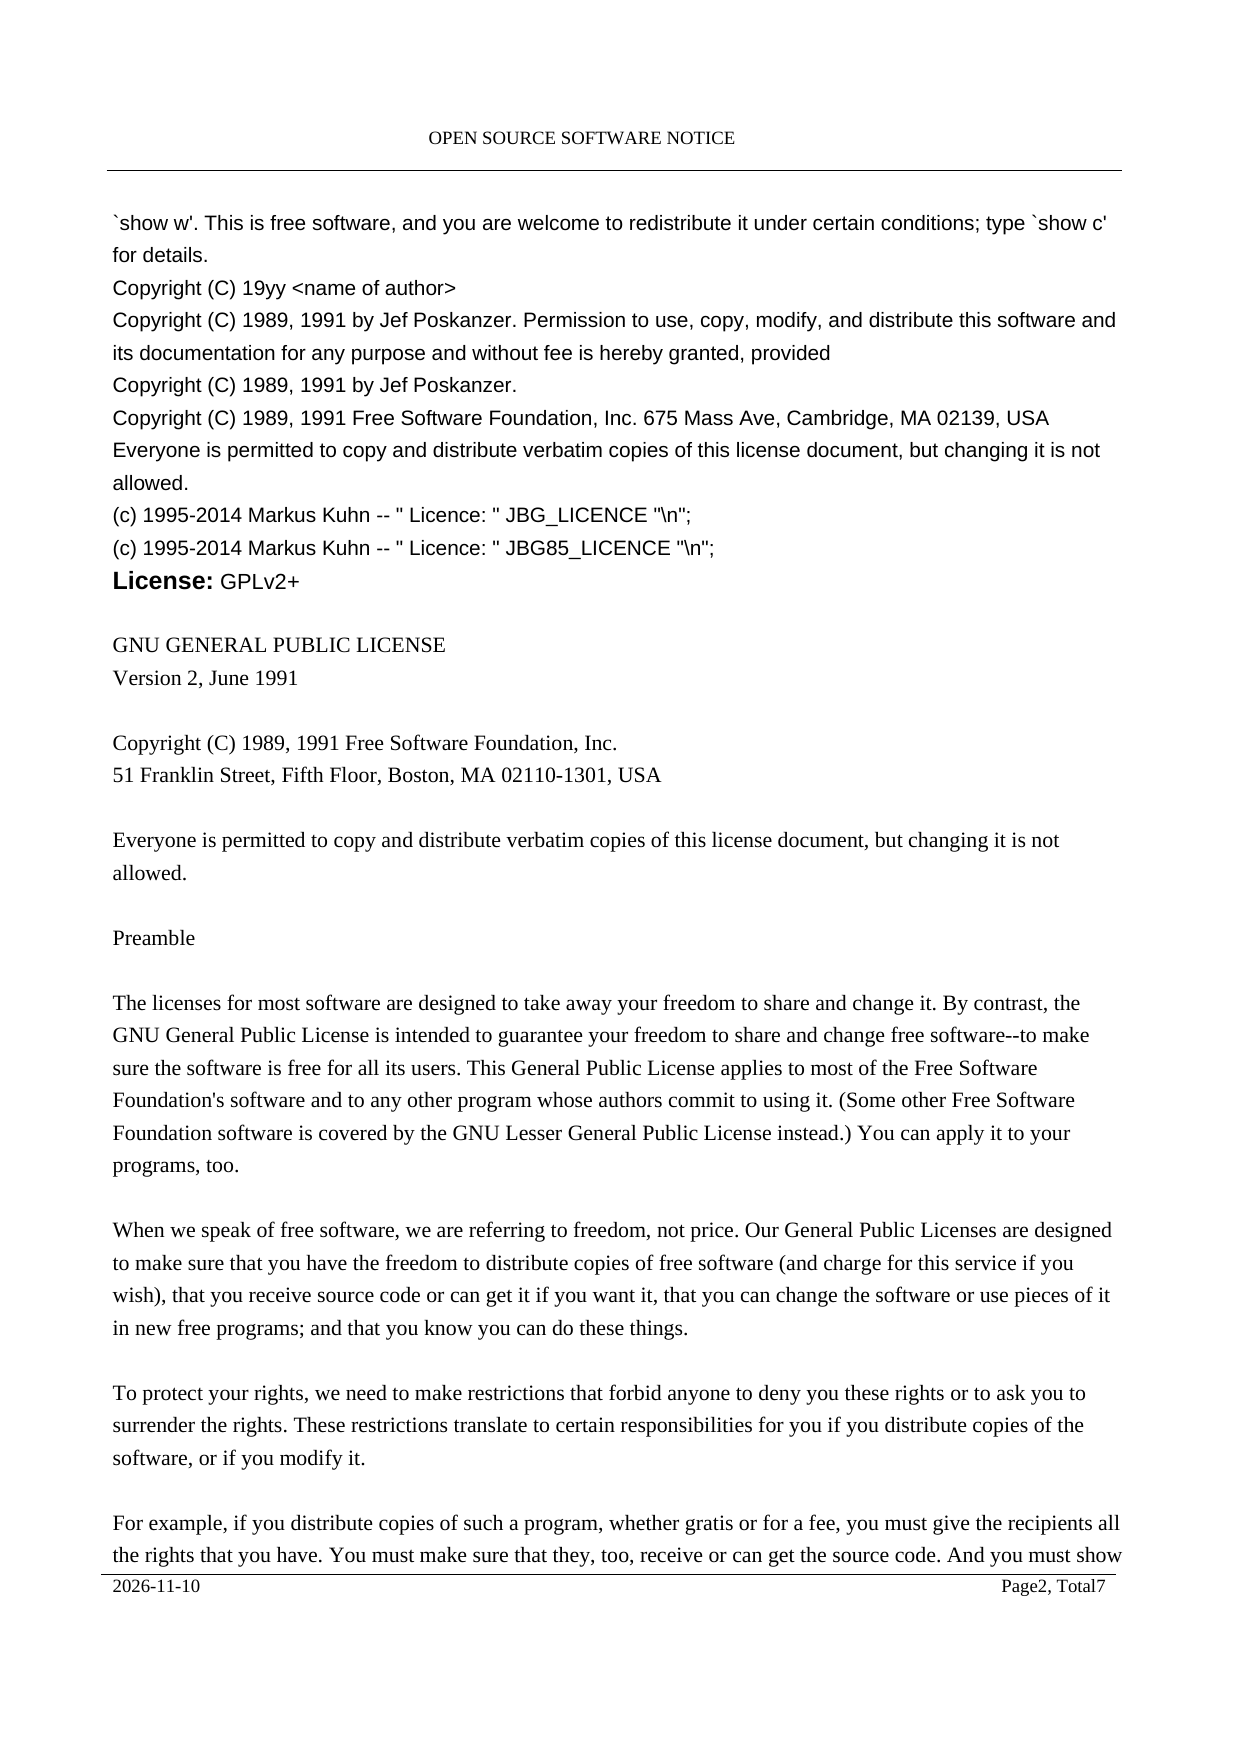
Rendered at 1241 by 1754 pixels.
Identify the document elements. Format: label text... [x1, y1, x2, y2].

text (c) 1995-2014 Markus Kuhn -- " Licence: " JBG_LICENCE "\n"; [112, 499, 1128, 531]
text Copyright (C) 19yy <name of author> [112, 271, 1128, 304]
text Copyright (C) 1989, 1991 by Jef Poskanzer. [112, 369, 1128, 401]
text Copyright (C) 1989, 1991 by Jef Poskanzer. Permission to use, copy, modify, and distribute this software and its documentation for any purpose and without fee is hereby granted, provided [112, 304, 1128, 369]
text Copyright (C) 1989, 1991 Free Software Foundation, Inc. 675 Mass Ave, Cambridge, MA 02139, USA Everyone is permitted to copy and distribute verbatim copies of this license document, but changing it is not allowed. [112, 401, 1128, 499]
text (c) 1995-2014 Markus Kuhn -- " Licence: " JBG85_LICENCE "\n"; [112, 531, 1128, 564]
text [112, 206, 1128, 271]
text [112, 564, 1128, 1571]
